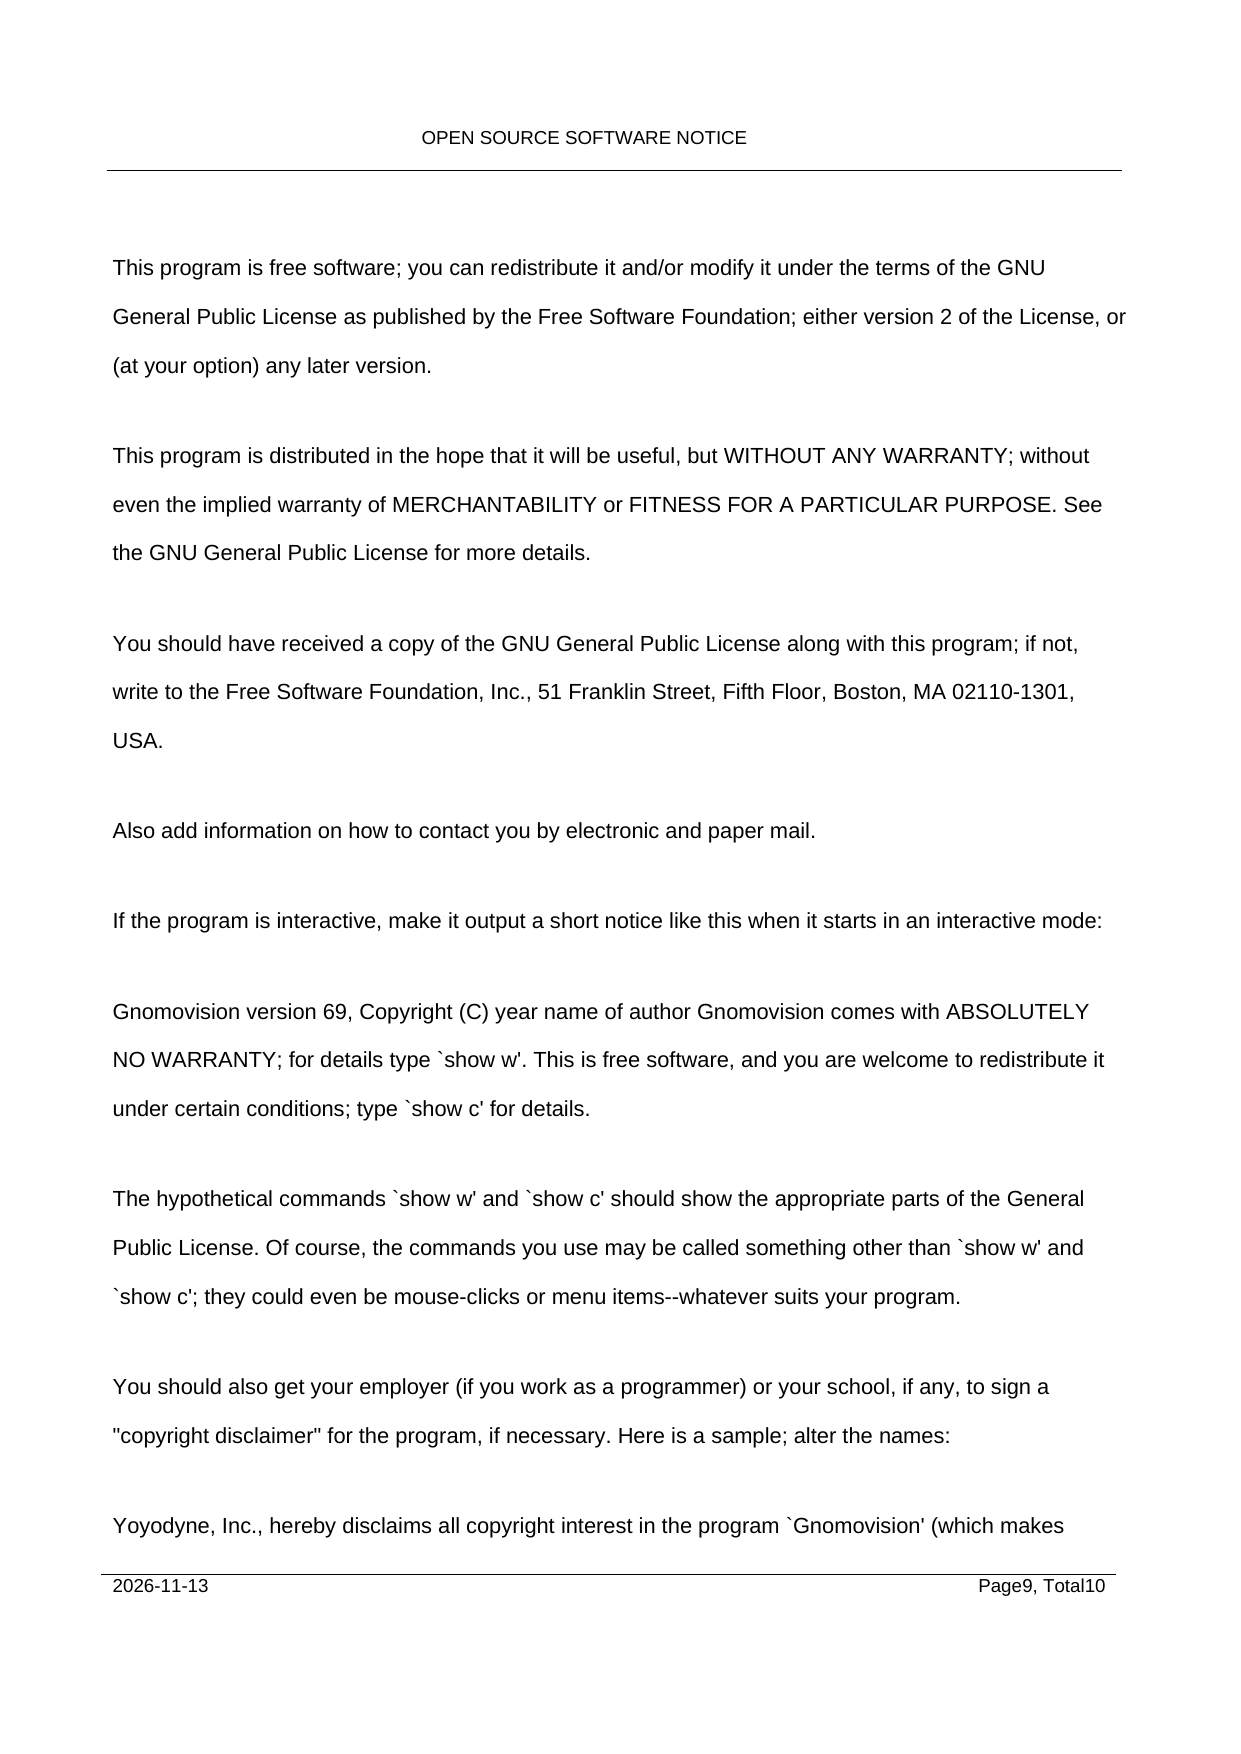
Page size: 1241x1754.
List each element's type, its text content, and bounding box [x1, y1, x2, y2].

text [112, 1509, 1128, 1542]
text You should also get your employer (if you work as a programmer) or your school, if any, to sign a "copyright disclaimer" for the program, if necessary. Here is a sample; alter the names: [112, 1370, 1128, 1452]
text This program is distributed in the hope that it will be useful, but WITHOUT ANY WARRANTY; without even the implied warranty of MERCHANTABILITY or FITNESS FOR A PARTICULAR PURPOSE. See the GNU General Public License for more details. [112, 439, 1128, 569]
text Gnomovision version 69, Copyright (C) year name of author Gnomovision comes with ABSOLUTELY NO WARRANTY; for details type `show w'. This is free software, and you are welcome to redistribute it under certain conditions; type `show c' for details. [112, 995, 1128, 1125]
text Also add information on how to contact you by electronic and paper mail. [112, 814, 1128, 847]
text This program is free software; you can redistribute it and/or modify it under the terms of the GNU General Public License as published by the Free Software Foundation; either version 2 of the License, or (at your option) any later version. [112, 251, 1128, 381]
text If the program is interactive, make it output a short notice like this when it starts in an interactive mode: [112, 905, 1128, 937]
text You should have received a copy of the GNU General Public License along with this program; if not, write to the Free Software Foundation, Inc., 51 Franklin Street, Fifth Floor, Boston, MA 02110-1301, USA. [112, 627, 1128, 757]
text The hypothetical commands `show w' and `show c' should show the appropriate parts of the General Public License. Of course, the commands you use may be called something other than `show w' and `show c'; they could even be mouse-clicks or menu items--whatever suits your program. [112, 1183, 1128, 1313]
